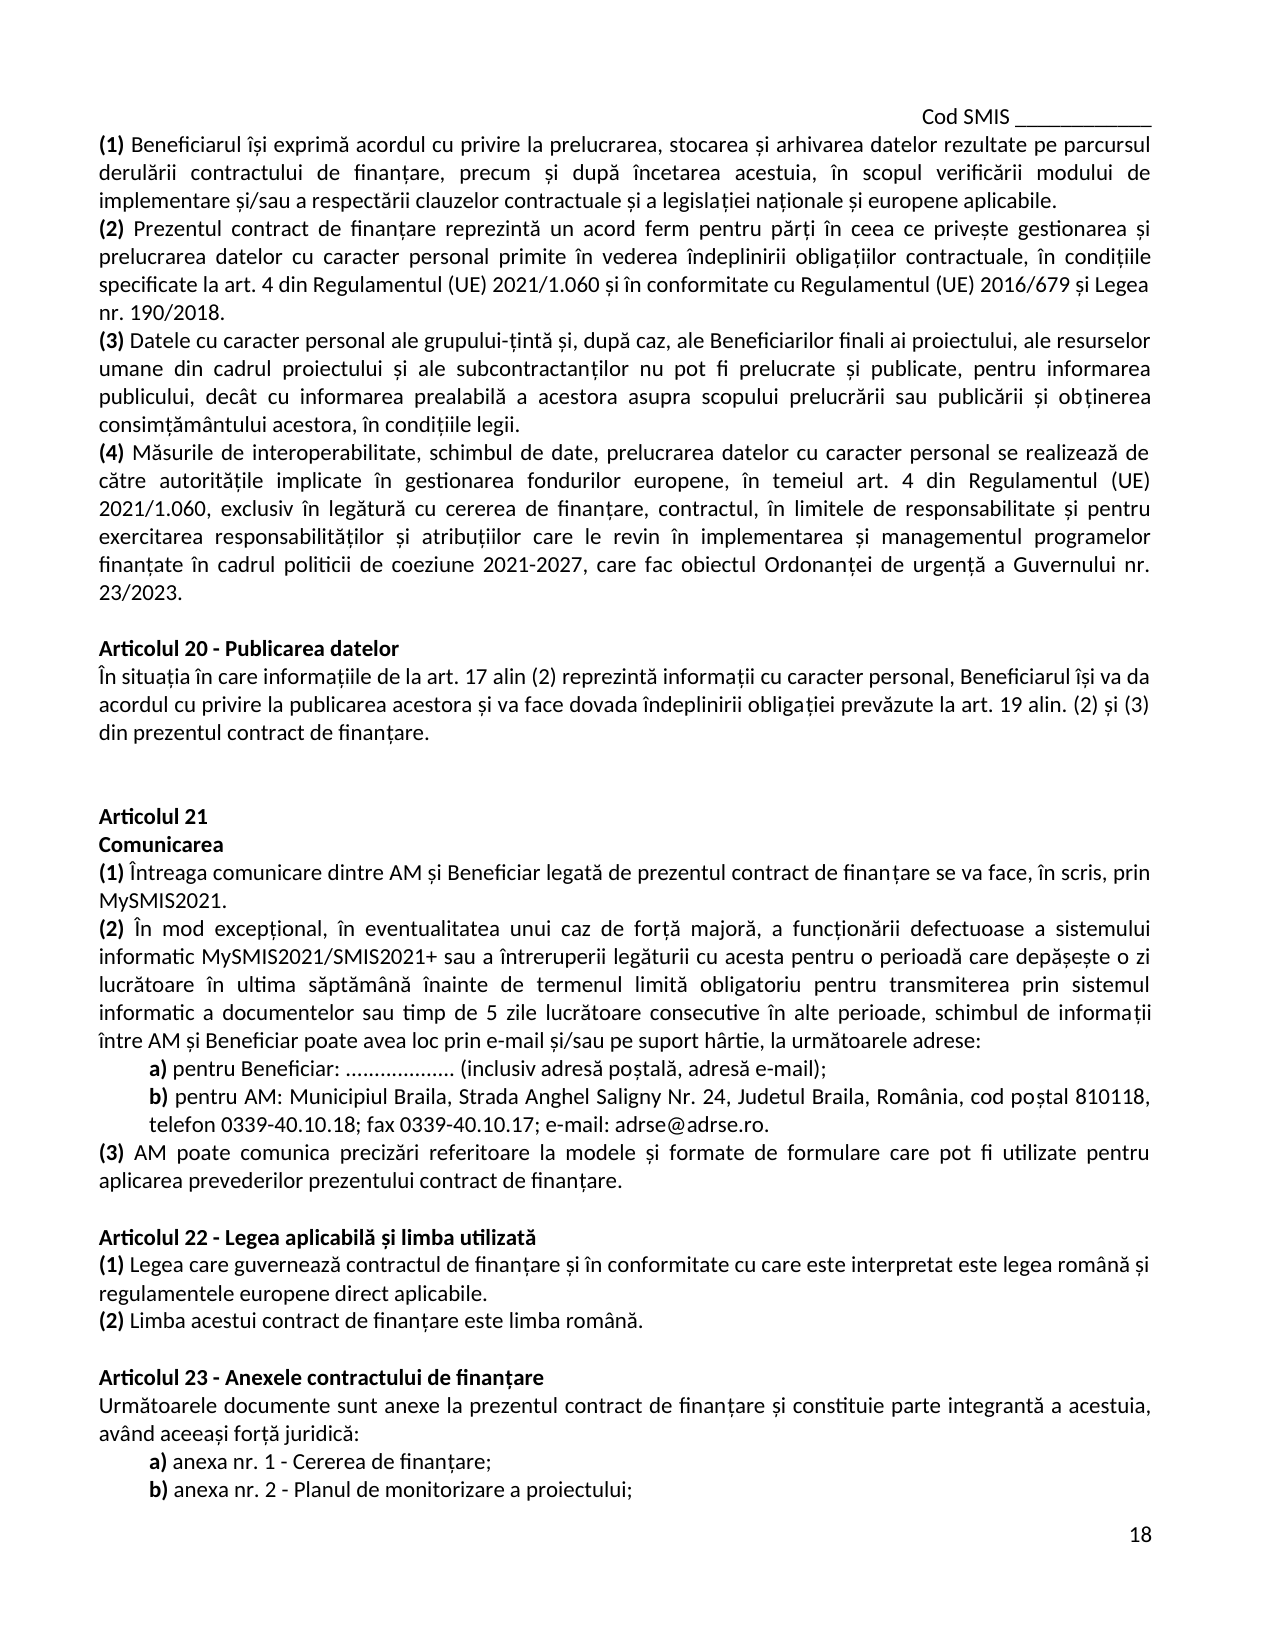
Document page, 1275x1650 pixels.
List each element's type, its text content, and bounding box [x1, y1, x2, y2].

text Articolul 22 - Legea aplicabilă şi limba utilizată [98, 1223, 1152, 1251]
text a) pentru Beneficiar: ................... (inclusiv adresă poștală, adresă e-mail); [149, 1054, 1152, 1082]
text În situaţia în care informaţiile de la art. 17 alin (2) reprezintă informaţii cu caracter personal, Beneficiarul îşi va da acordul cu privire la publicarea acestora şi va face dovada îndeplinirii obligaţiei prevăzute la art. 19 alin. (2) şi (3) din prezentul contract de finanţare. [98, 662, 1152, 746]
text Articolul 21 [98, 802, 1152, 830]
text (3) Datele cu caracter personal ale grupului-ţintă şi, după caz, ale Beneficiarilor finali ai proiectului, ale resurselor umane din cadrul proiectului şi ale subcontractanţilor nu pot fi prelucrate şi publicate, pentru informarea publicului, decât cu informarea prealabilă a acestora asupra scopului prelucrării sau publicării şi obţinerea consimţământului acestora, în condiţiile legii. [98, 326, 1152, 438]
text Următoarele documente sunt anexe la prezentul contract de finanţare şi constituie parte integrantă a acestuia, având aceeaşi forţă juridică: [98, 1391, 1152, 1447]
text a) anexa nr. 1 - Cererea de finanţare; [149, 1447, 1152, 1475]
text (2) Prezentul contract de finanţare reprezintă un acord ferm pentru părţi în ceea ce priveşte gestionarea şi prelucrarea datelor cu caracter personal primite în vederea îndeplinirii obligaţiilor contractuale, în condiţiile specificate la art. 4 din Regulamentul (UE) 2021/1.060 şi în conformitate cu Regulamentul (UE) 2016/679 şi Legea nr. 190/2018. [98, 214, 1152, 326]
text Articolul 20 - Publicarea datelor [98, 634, 1152, 662]
text (1) Legea care guvernează contractul de finanţare şi în conformitate cu care este interpretat este legea română şi regulamentele europene direct aplicabile. [98, 1251, 1152, 1307]
text (3) AM poate comunica precizări referitoare la modele şi formate de formulare care pot fi utilizate pentru aplicarea prevederilor prezentului contract de finanţare. [98, 1138, 1152, 1194]
text (1) Întreaga comunicare dintre AM şi Beneficiar legată de prezentul contract de finanţare se va face, în scris, prin MySMIS2021. [98, 858, 1152, 914]
text (2) În mod excepţional, în eventualitatea unui caz de forţă majoră, a funcţionării defectuoase a sistemului informatic MySMIS2021/SMIS2021+ sau a întreruperii legăturii cu acesta pentru o perioadă care depăşeşte o zi lucrătoare în ultima săptămână înainte de termenul limită obligatoriu pentru transmiterea prin sistemul informatic a documentelor sau timp de 5 zile lucrătoare consecutive în alte perioade, schimbul de informaţii între AM şi Beneficiar poate avea loc prin e-mail şi/sau pe suport hârtie, la următoarele adrese: [98, 914, 1152, 1054]
text (2) Limba acestui contract de finanţare este limba română. [98, 1307, 1152, 1335]
text b) anexa nr. 2 - Planul de monitorizare a proiectului; [149, 1475, 1152, 1503]
text (4) Măsurile de interoperabilitate, schimbul de date, prelucrarea datelor cu caracter personal se realizează de către autorităţile implicate în gestionarea fondurilor europene, în temeiul art. 4 din Regulamentul (UE) 2021/1.060, exclusiv în legătură cu cererea de finanţare, contractul, în limitele de responsabilitate şi pentru exercitarea responsabilităţilor şi atribuţiilor care le revin în implementarea şi managementul programelor finanţate în cadrul politicii de coeziune 2021-2027, care fac obiectul Ordonanţei de urgenţă a Guvernului nr. 23/2023. [98, 438, 1152, 606]
text b) pentru AM: Municipiul Braila, Strada Anghel Saligny Nr. 24, Judetul Braila, România, cod poștal 810118, telefon 0339-40.10.18; fax 0339-40.10.17; e-mail: adrse@adrse.ro. [149, 1082, 1152, 1138]
text (1) Beneficiarul îşi exprimă acordul cu privire la prelucrarea, stocarea şi arhivarea datelor rezultate pe parcursul derulării contractului de finanţare, precum şi după încetarea acestuia, în scopul verificării modului de implementare şi/sau a respectării clauzelor contractuale şi a legislaţiei naţionale şi europene aplicabile. [98, 130, 1152, 214]
text Comunicarea [98, 830, 1152, 858]
text Articolul 23 - Anexele contractului de finanţare [98, 1363, 1152, 1391]
